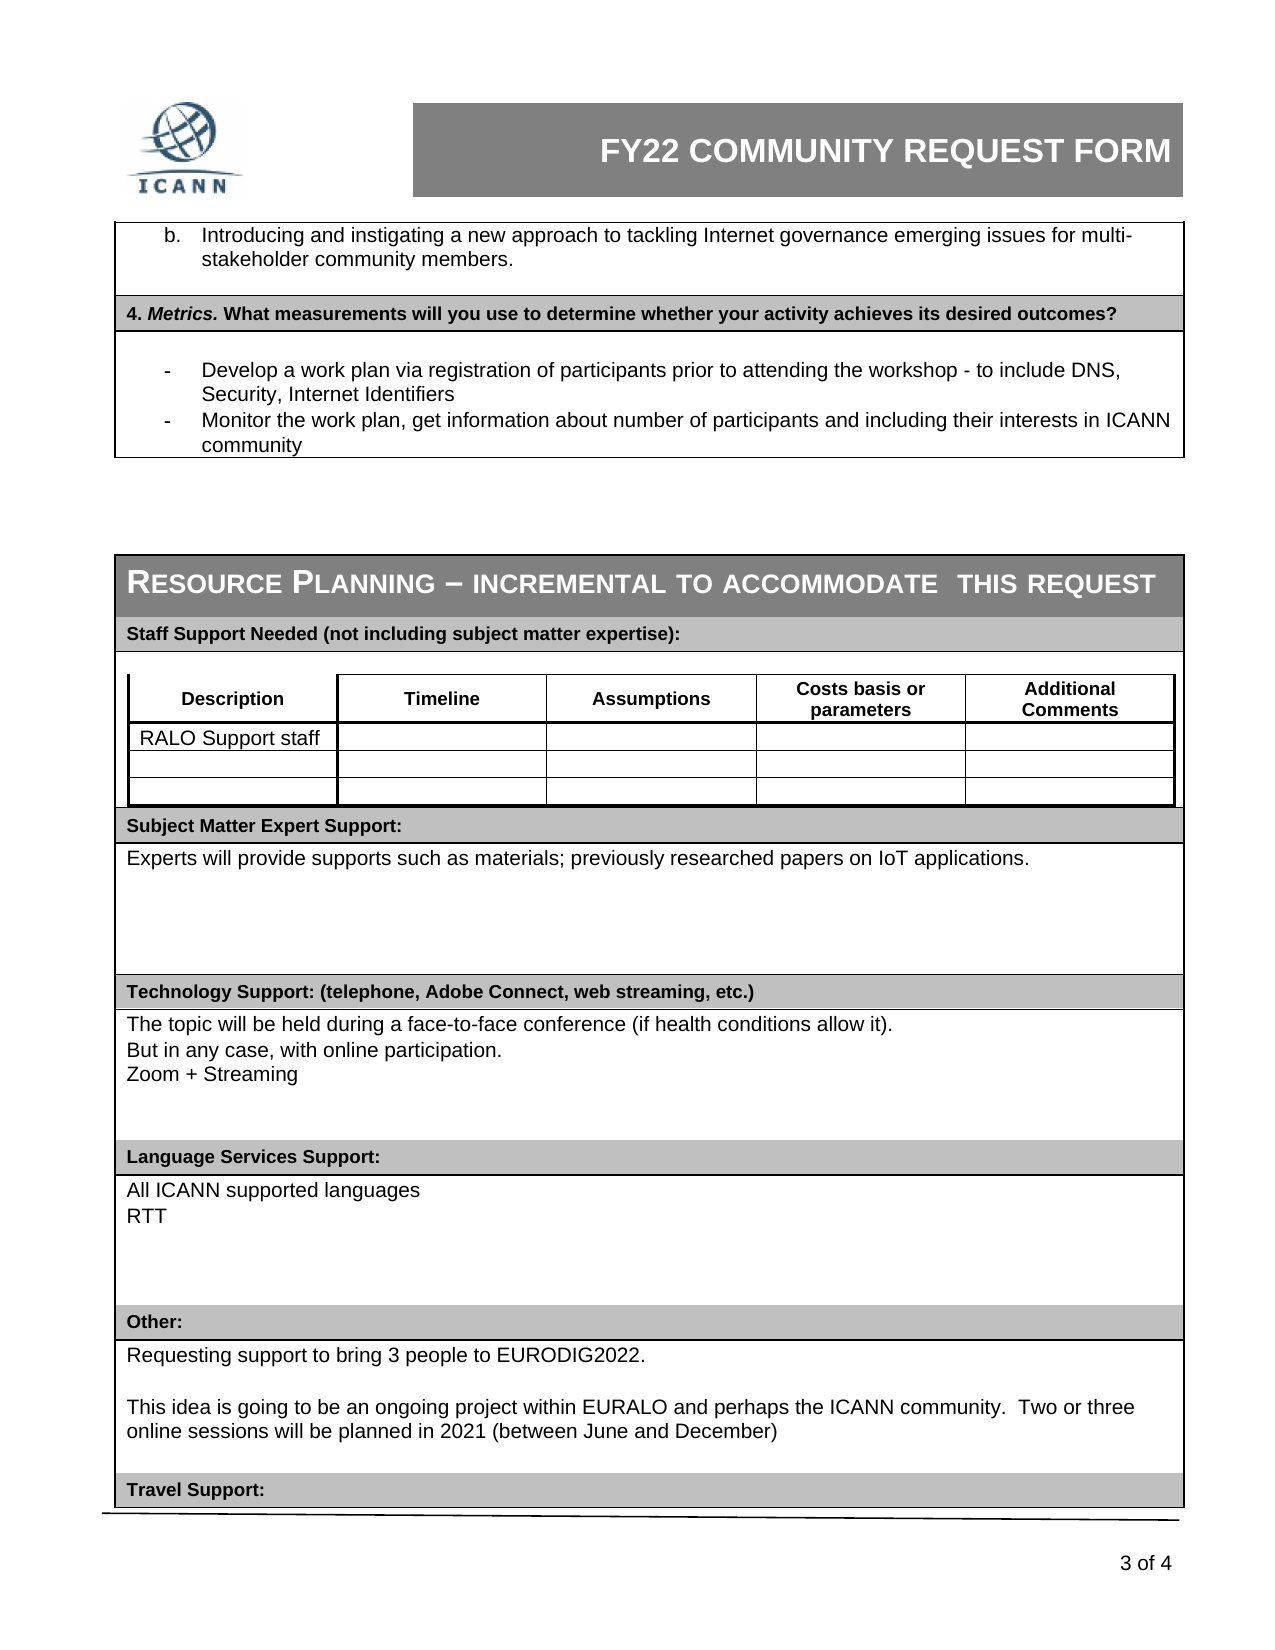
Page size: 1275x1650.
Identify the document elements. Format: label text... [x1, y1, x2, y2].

table_cell All ICANN supported languages RTT [116, 1176, 1183, 1305]
table_cell Develop a work plan via registration of participants prior to attending the workshop - to include DNS, Security, Internet Identifiers Monitor the work plan, get information about number of participants and including their interests in ICANN community [116, 332, 1183, 456]
table_header Resource Planning – incremental to accommodate this request [116, 556, 1183, 617]
table_cell 4. Metrics. What measurements will you use to determine whether your activity achieves its desired outcomes? [116, 296, 1183, 330]
table_cell Experts will provide supports such as materials; previously researched papers on IoT applications. [116, 844, 1183, 973]
table_cell Technology Support: (telephone, Adobe Connect, web streaming, etc.) [116, 975, 1183, 1008]
table_cell Language Services Support: [116, 1140, 1183, 1174]
table_cell Subject Matter Expert Support: [116, 808, 1183, 842]
table_cell Staff Support Needed (not including subject matter expertise): [116, 617, 1183, 651]
table_cell [116, 652, 1183, 807]
table_cell Other: [116, 1305, 1183, 1339]
table_cell Travel Support: [116, 1473, 1183, 1507]
picture [125, 102, 244, 198]
table_cell The topic will be held during a face-to-face conference (if health conditions allow it). But in any case, with online participation. Zoom + Streaming [116, 1010, 1183, 1140]
table_cell Requesting support to bring 3 people to EURODIG2022. This idea is going to be an ongoing project within EURALO and perhaps the ICANN community. Two or three online sessions will be planned in 2021 (between June and December) [116, 1341, 1183, 1472]
